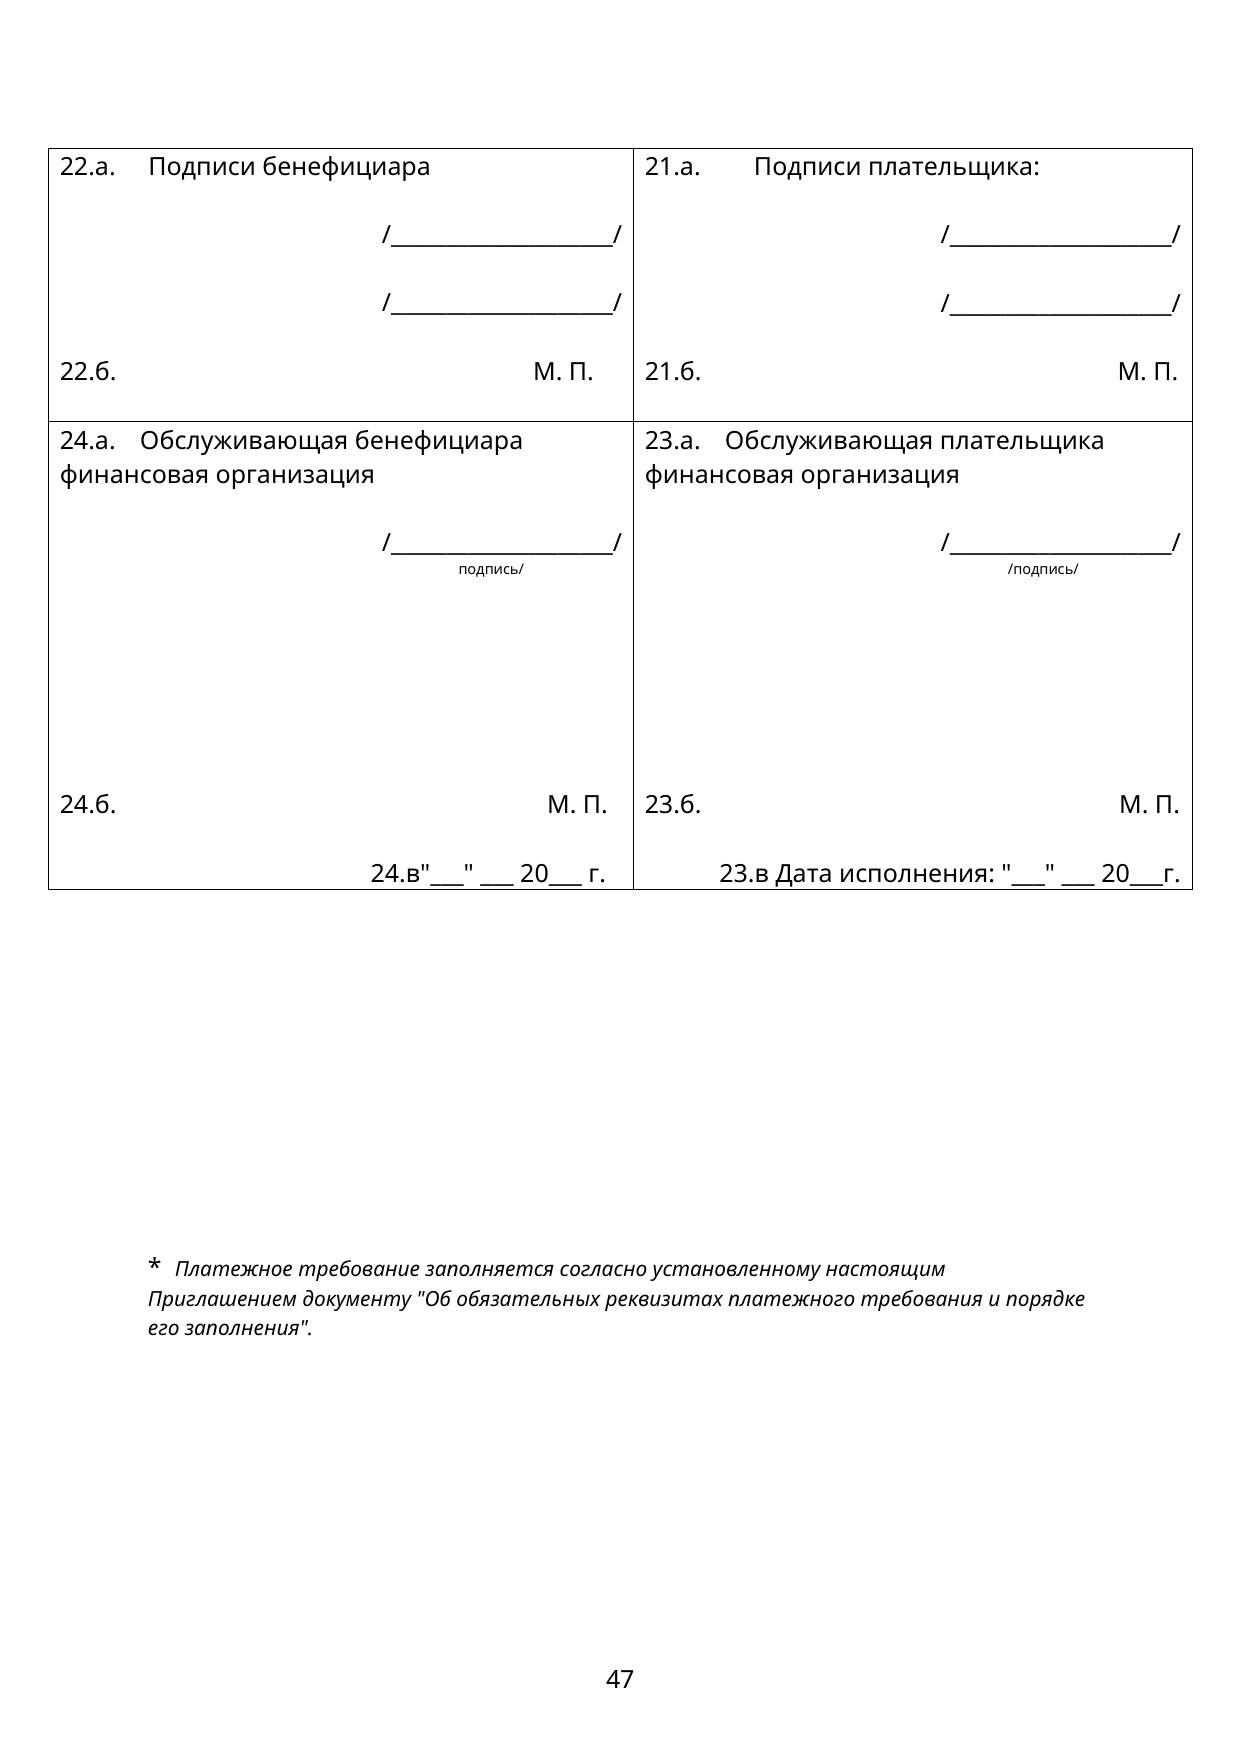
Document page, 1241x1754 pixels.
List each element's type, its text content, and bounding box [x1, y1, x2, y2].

table_cell 24.а. Обслуживающая бенефициара финансовая организация /____________________/ подпись/ [49, 422, 633, 661]
table_cell 24.б. М. П. 24.в"___" ___ 20___ г. [49, 661, 633, 889]
table_cell 22.а. Подписи бенефициара /____________________/ /____________________/ 22.б. М. П. [49, 149, 633, 421]
table_cell 23.б. М. П. 23.в Дата исполнения: "___" ___ 20___г. [634, 661, 1192, 889]
text * Платежное требование заполняется согласно установленному настоящим Приглашением документу "Об обязательных реквизитах платежного требования и порядке его заполнения". [148, 1250, 1092, 1341]
table_cell 23.а. Обслуживающая плательщика финансовая организация /____________________/ /подпись/ [634, 422, 1192, 661]
table_cell 21.а. Подписи плательщика: /____________________/ /____________________/ 21.б. М. П. [634, 149, 1192, 421]
